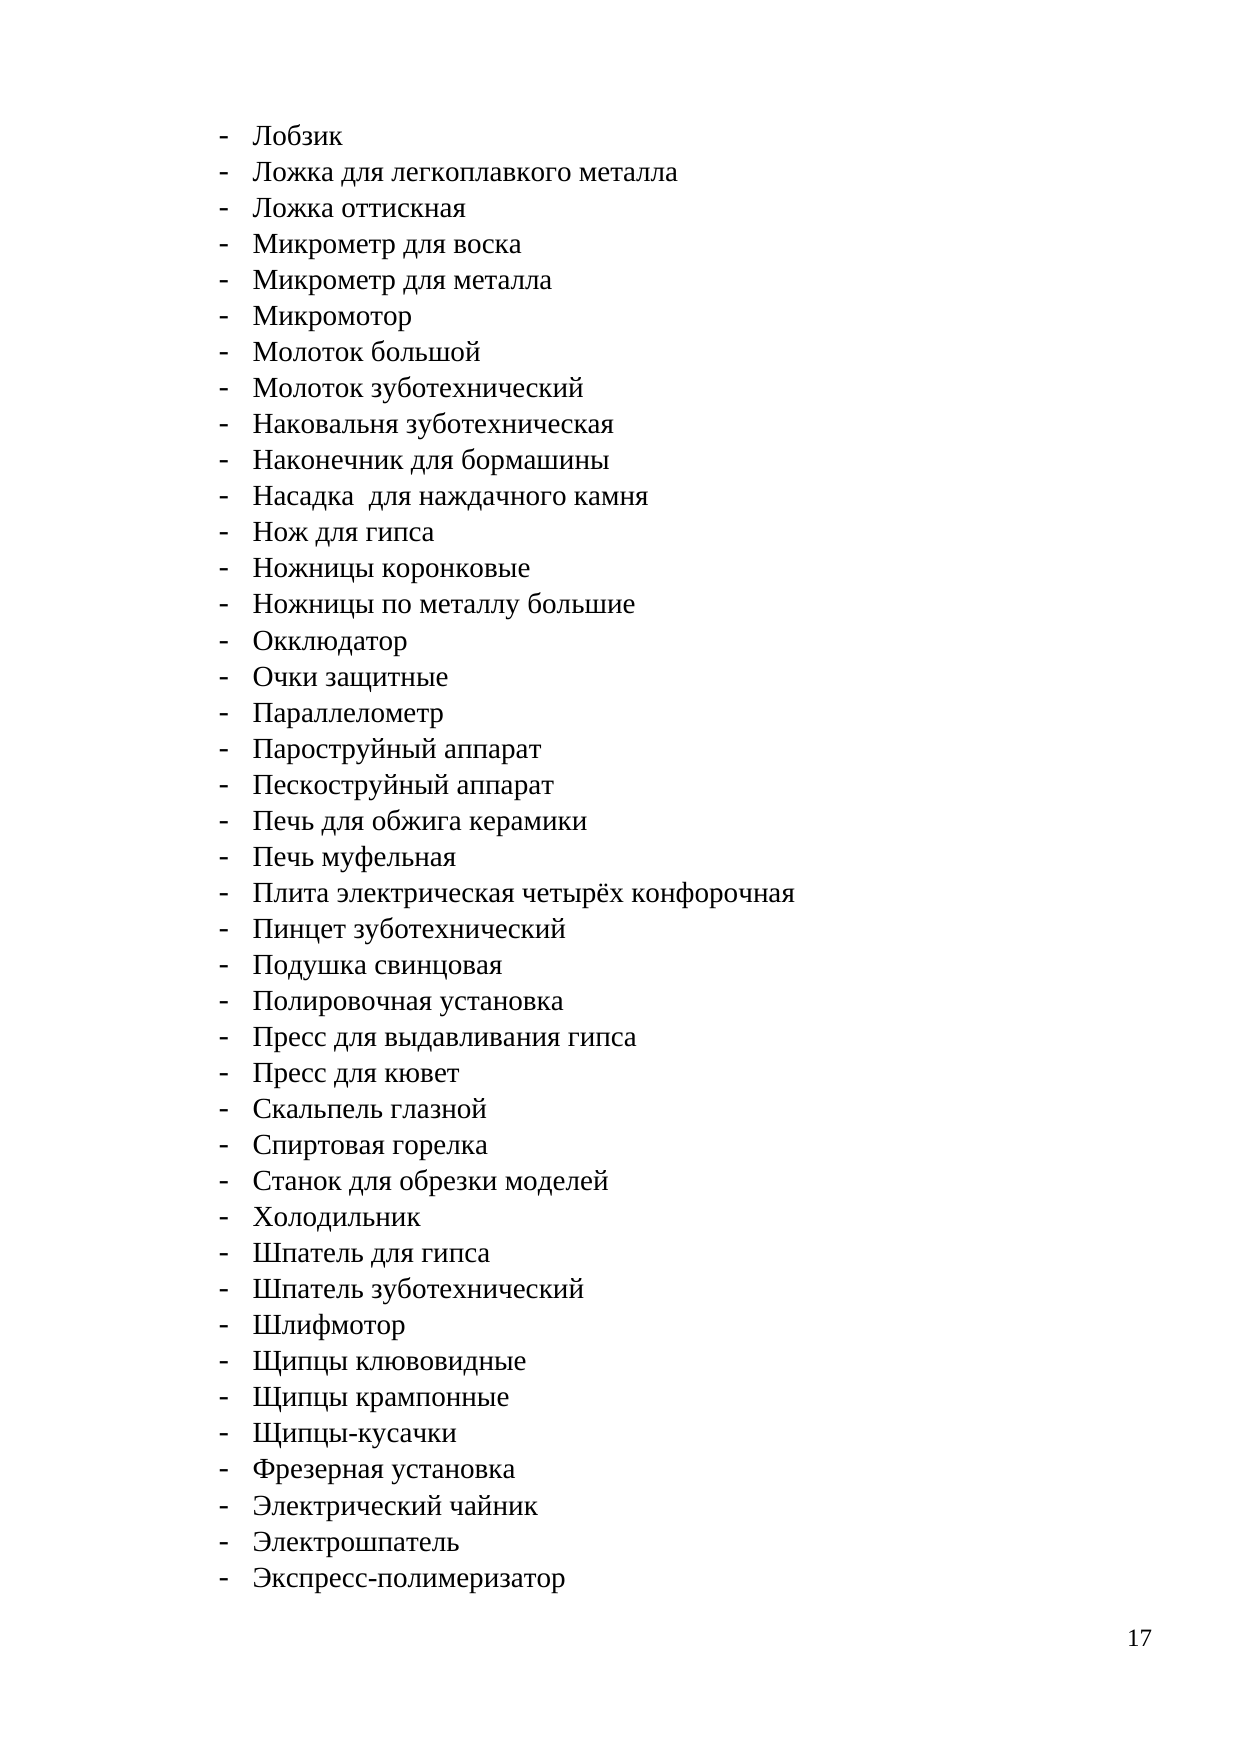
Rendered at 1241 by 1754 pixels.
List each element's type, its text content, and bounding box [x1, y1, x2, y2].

list Щипцы крампонные [215, 1379, 1152, 1416]
list Ножницы коронковые [215, 551, 1152, 587]
list Микрометр для металла [215, 262, 1152, 298]
list Молоток зуботехнический [215, 370, 1152, 406]
list Печь для обжига керамики [215, 803, 1152, 839]
list Пинцет зуботехнический [215, 911, 1152, 947]
list Наковальня зуботехническая [215, 406, 1152, 442]
list Экспресс-полимеризатор [215, 1560, 1152, 1596]
list Шлифмотор [215, 1307, 1152, 1343]
list Шпатель зуботехнический [215, 1271, 1152, 1307]
list Пресс для выдавливания гипса [215, 1019, 1152, 1055]
list Ножницы по металлу большие [215, 587, 1152, 623]
list Полировочная установка [215, 983, 1152, 1019]
list Очки защитные [215, 659, 1152, 695]
list Холодильник [215, 1199, 1152, 1235]
list Подушка свинцовая [215, 947, 1152, 983]
list Молоток большой [215, 334, 1152, 370]
list Фрезерная установка [215, 1452, 1152, 1488]
list Лобзик [215, 118, 1152, 154]
list Пароструйный аппарат [215, 731, 1152, 767]
list Щипцы-кусачки [215, 1416, 1152, 1452]
list Пресс для кювет [215, 1055, 1152, 1091]
list Пескоструйный аппарат [215, 767, 1152, 803]
list Нож для гипса [215, 514, 1152, 551]
list Ложка для легкоплавкого металла [215, 154, 1152, 190]
list Спиртовая горелка [215, 1127, 1152, 1163]
list Печь муфельная [215, 839, 1152, 875]
list Станок для обрезки моделей [215, 1163, 1152, 1199]
list Плита электрическая четырёх конфорочная [215, 875, 1152, 911]
list Микрометр для воска [215, 226, 1152, 262]
list Щипцы клювовидные [215, 1343, 1152, 1379]
list Скальпель глазной [215, 1091, 1152, 1127]
list Насадка для наждачного камня [215, 478, 1152, 514]
list Наконечник для бормашины [215, 442, 1152, 478]
list Шпатель для гипса [215, 1235, 1152, 1271]
list Окклюдатор [215, 623, 1152, 659]
list Ложка оттискная [215, 190, 1152, 226]
list Электрический чайник [215, 1488, 1152, 1524]
list Электрошпатель [215, 1524, 1152, 1560]
list Микромотор [215, 298, 1152, 334]
list Параллелометр [215, 695, 1152, 731]
